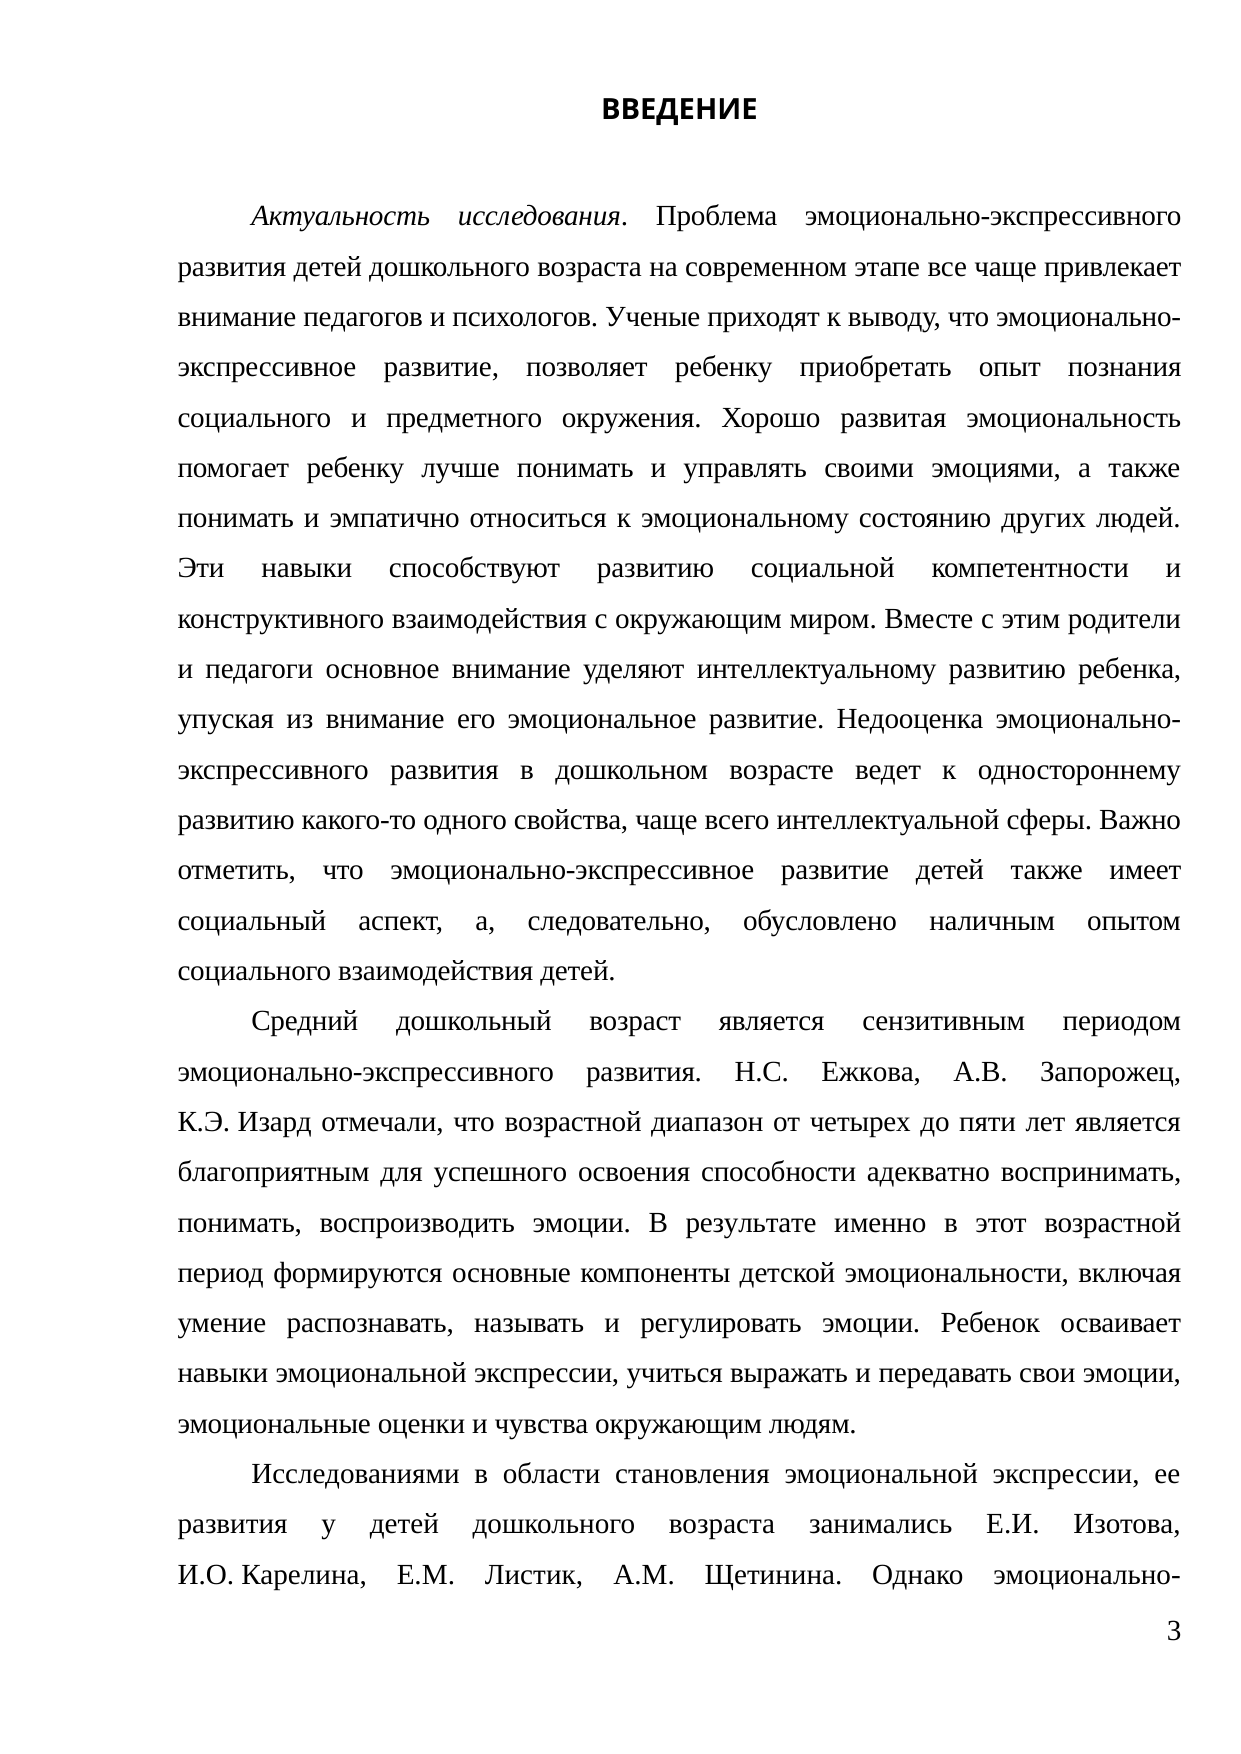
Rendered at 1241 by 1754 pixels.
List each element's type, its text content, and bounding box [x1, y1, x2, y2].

text Актуальность исследования. Проблема эмоционально-экспрессивного развития детей дошкольного возраста на современном этапе все чаще привлекает внимание педагогов и психологов. Ученые приходят к выводу, что эмоционально-экспрессивное развитие, позволяет ребенку приобретать опыт познания социального и предметного окружения. Хорошо развитая эмоциональность помогает ребенку лучше понимать и управлять своими эмоциями, а также понимать и эмпатично относиться к эмоциональному состоянию других людей. Эти навыки способствуют развитию социальной компетентности и конструктивного взаимодействия с окружающим миром. Вместе с этим родители и педагоги основное внимание уделяют интеллектуальному развитию ребенка, упуская из внимание его эмоциональное развитие. Недооценка эмоционально-экспрессивного развития в дошкольном возрасте ведет к одностороннему развитию какого-то одного свойства, чаще всего интеллектуальной сферы. Важно отметить, что эмоционально-экспрессивное развитие детей также имеет социальный аспект, а, следовательно, обусловлено наличным опытом социального взаимодействия детей. [177, 198, 1181, 987]
subtitle Введение [177, 89, 1181, 128]
text Средний дошкольный возраст является сензитивным периодом эмоционально-экспрессивного развития. Н.С. Ежкова, А.В. Запорожец, К.Э. Изард отмечали, что возрастной диапазон от четырех до пяти лет является благоприятным для успешного освоения способности адекватно воспринимать, понимать, воспроизводить эмоции. В результате именно в этот возрастной период формируются основные компоненты детской эмоциональности, включая умение распознавать, называть и регулировать эмоции. Ребенок осваивает навыки эмоциональной экспрессии, учиться выражать и передавать свои эмоции, эмоциональные оценки и чувства окружающим людям. [177, 1003, 1181, 1439]
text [177, 1456, 1181, 1590]
